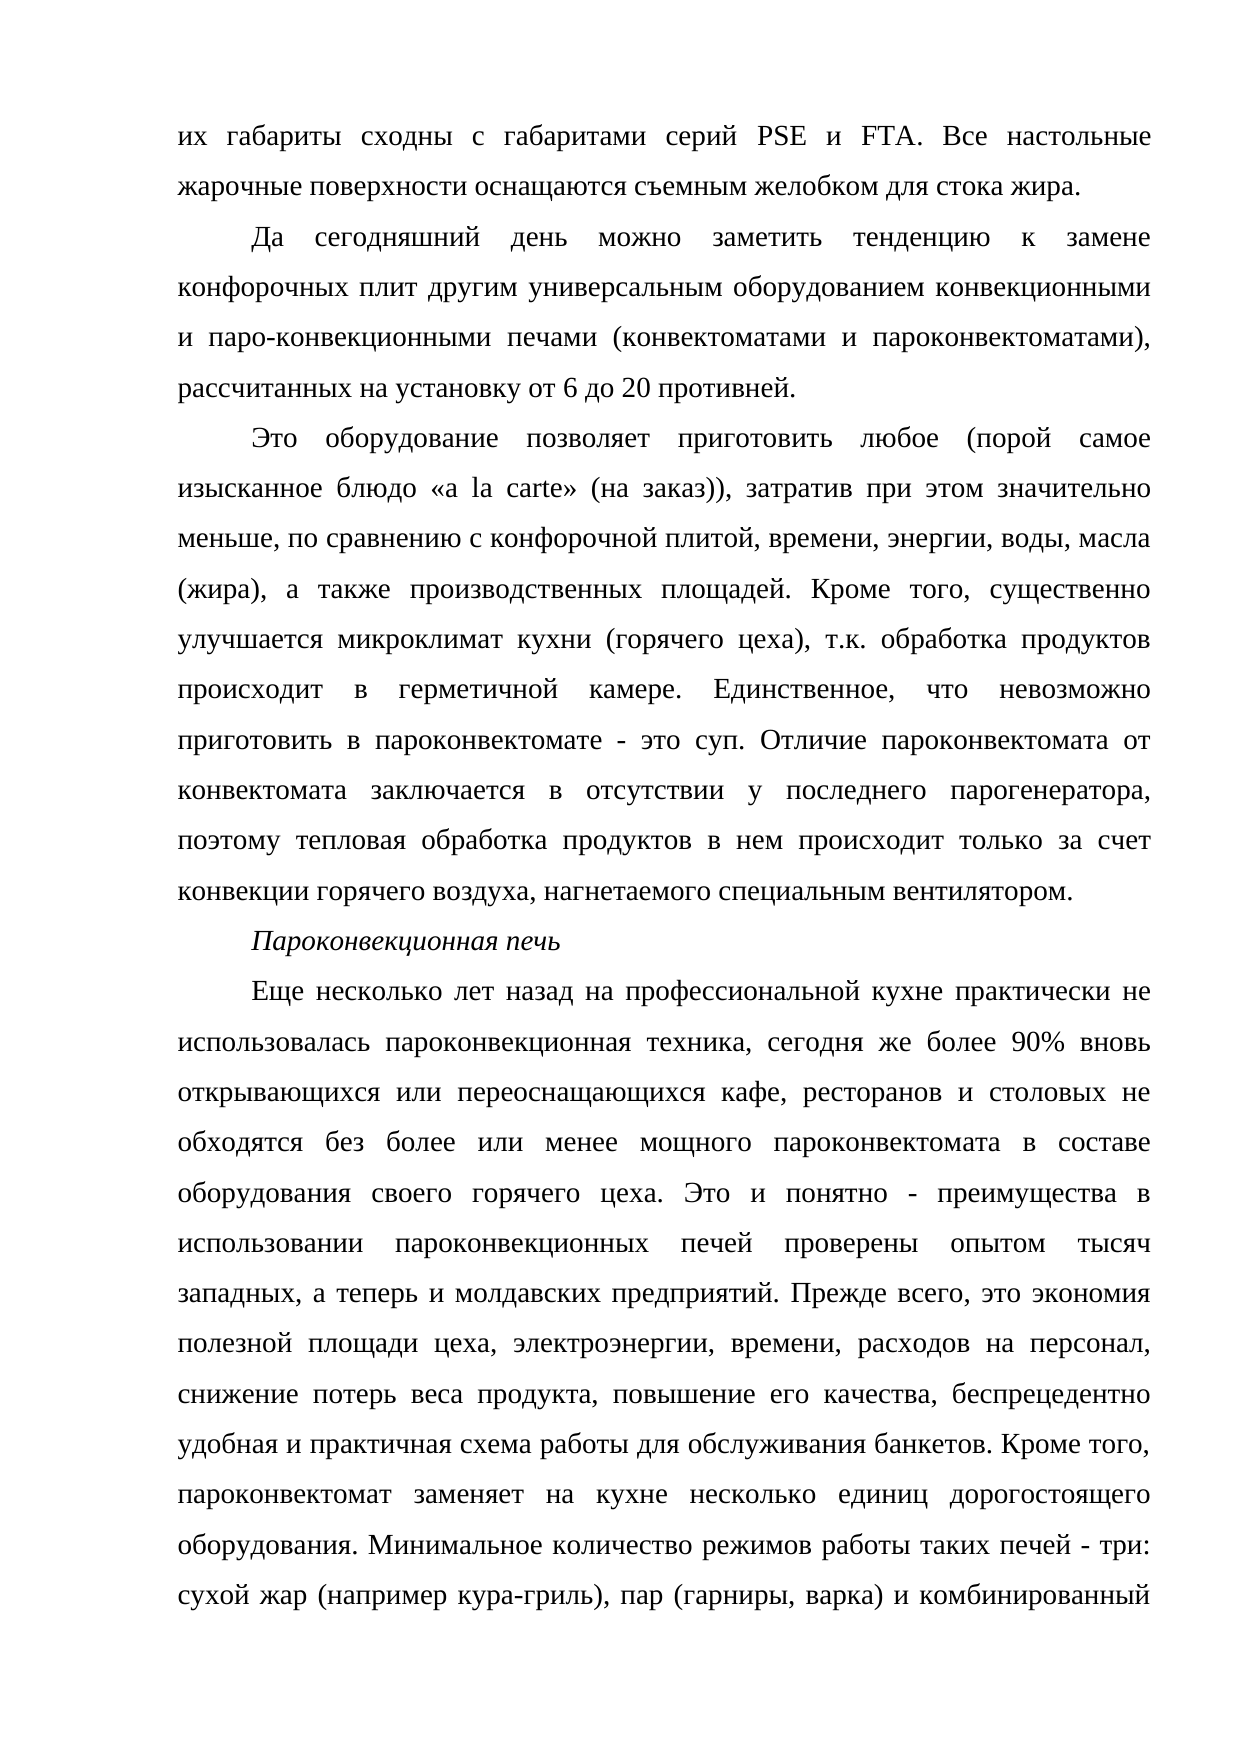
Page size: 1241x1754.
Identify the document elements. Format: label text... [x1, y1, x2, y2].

text Это оборудование позволяет приготовить любое (порой самое изысканное блюдо «a la carte» (на заказ)), затратив при этом значительно меньше, по сравнению с конфорочной плитой, времени, энергии, воды, масла (жира), а также производственных площадей. Кроме того, существенно улучшается микроклимат кухни (горячего цеха), т.к. обработка продуктов происходит в герметичной камере. Единственное, что невозможно приготовить в пароконвектомате - это суп. Отличие пароконвектомата от конвектомата заключается в отсутствии у последнего парогенератора, поэтому тепловая обработка продуктов в нем происходит только за счет конвекции горячего воздуха, нагнетаемого специальным вентилятором. [177, 420, 1152, 906]
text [177, 118, 1152, 202]
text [177, 973, 1152, 1611]
text Да сегодняшний день можно заметить тенденцию к замене конфорочных плит другим универсальным оборудованием конвекционными и паро-конвекционными печами (конвектоматами и пароконвектоматами), рассчитанных на установку от 6 до 20 противней. [177, 219, 1152, 403]
text Пароконвекционная печь [177, 923, 1152, 957]
